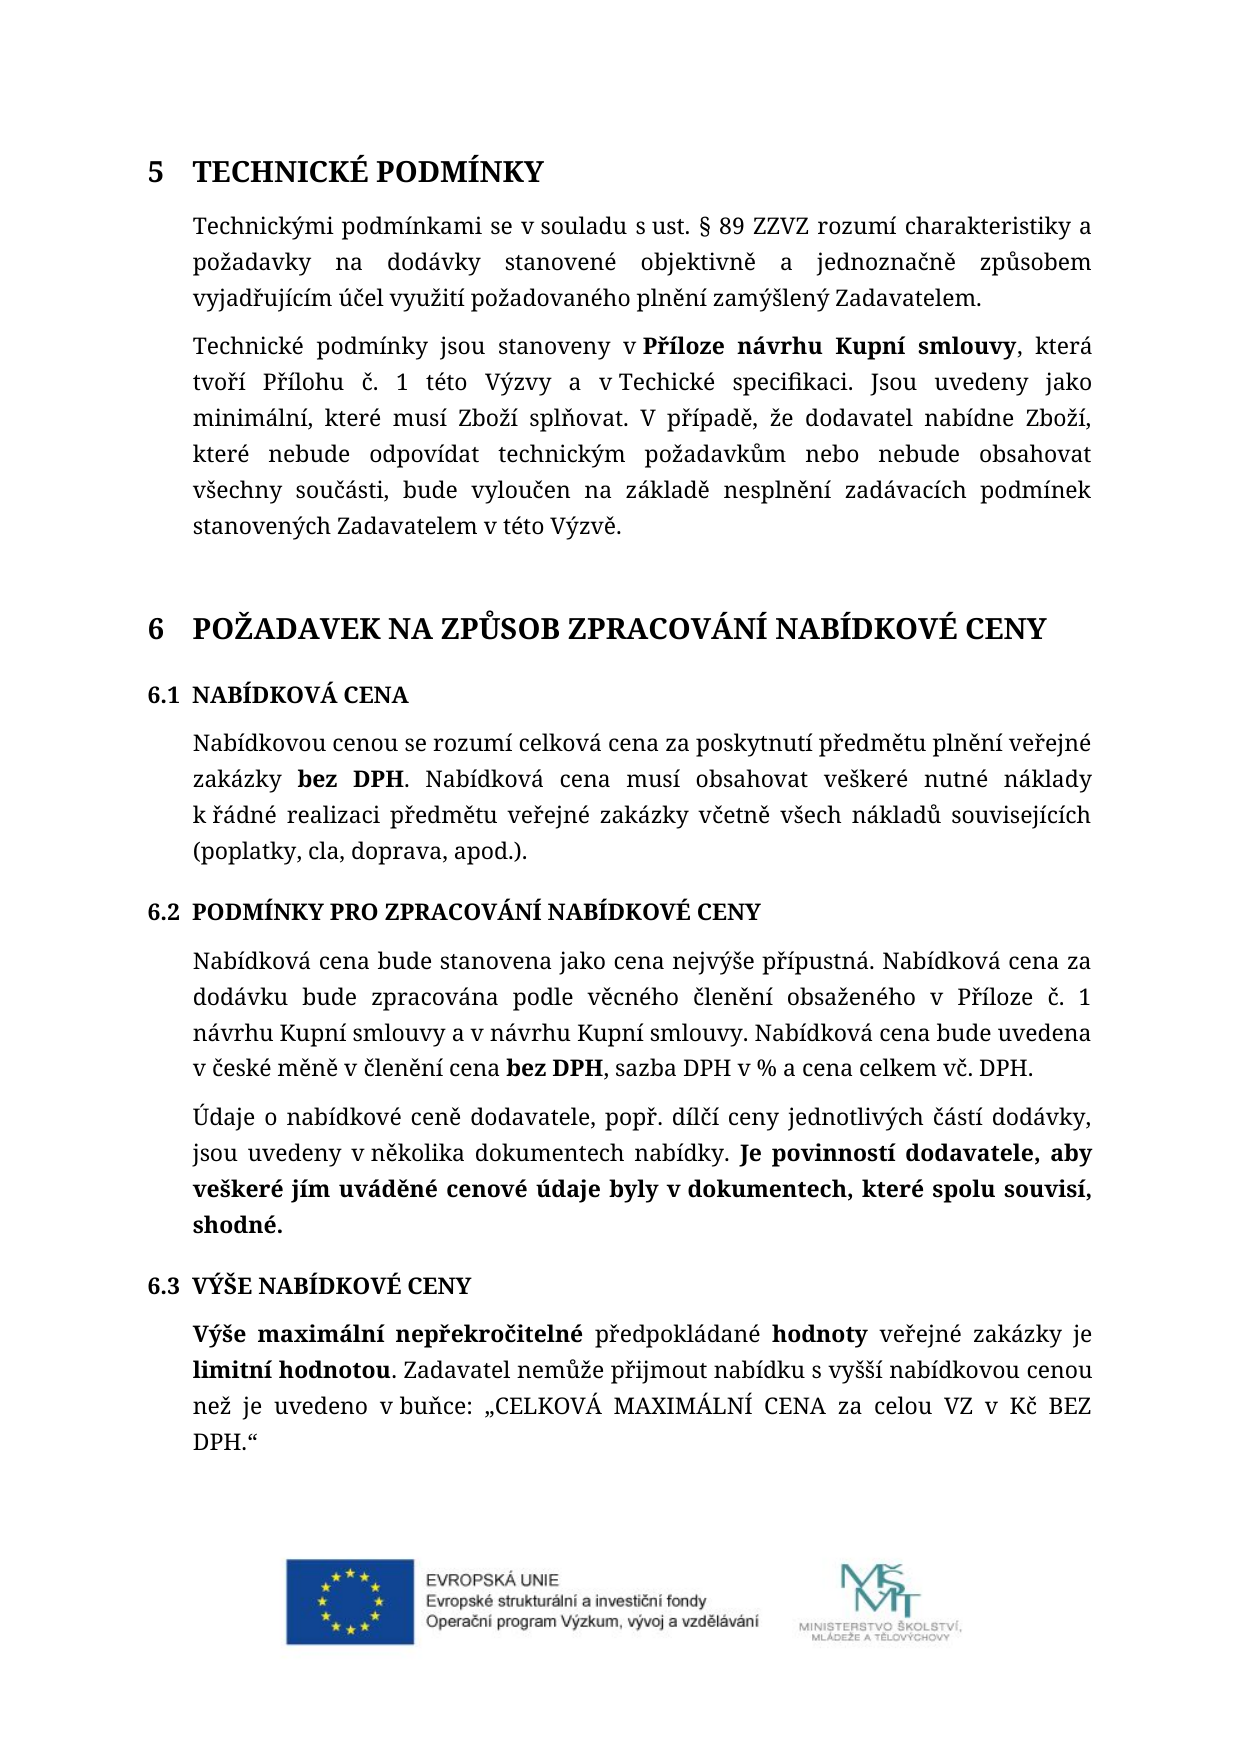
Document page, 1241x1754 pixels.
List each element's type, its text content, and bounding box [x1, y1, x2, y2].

text Technickými podmínkami se v souladu s ust. § 89 ZZVZ rozumí charakteristiky a požadavky na dodávky stanovené objektivně a jednoznačně způsobem vyjadřujícím účel využití požadovaného plnění zamýšlený Zadavatelem. [193, 210, 1093, 313]
text Údaje o nabídkové ceně dodavatele, popř. dílčí ceny jednotlivých částí dodávky, jsou uvedeny v několika dokumentech nabídky. Je povinností dodavatele, aby veškeré jím uváděné cenové údaje byly v dokumentech, které spolu souvisí, shodné. [193, 1101, 1093, 1240]
subtitle 6.2 PODMÍNKY PRO ZPRACOVÁNÍ NABÍDKOVÉ CENY [147, 896, 1093, 927]
text Výše maximální nepřekročitelné předpokládané hodnoty veřejné zakázky je limitní hodnotou. Zadavatel nemůže přijmout nabídku s vyšší nabídkovou cenou než je uvedeno v buňce: „CELKOVÁ MAXIMÁLNÍ CENA za celou VZ v Kč BEZ DPH.“ [193, 1318, 1093, 1457]
text Nabídkovou cenou se rozumí celková cena za poskytnutí předmětu plnění veřejné zakázky bez DPH. Nabídková cena musí obsahovat veškeré nutné náklady k řádné realizaci předmětu veřejné zakázky včetně všech nákladů souvisejících (poplatky, cla, doprava, apod.). [193, 727, 1093, 866]
subtitle 5 TECHNICKÉ PODMÍNKY [148, 152, 1093, 191]
text Nabídková cena bude stanovena jako cena nejvýše přípustná. Nabídková cena za dodávku bude zpracována podle věcného členění obsaženého v Příloze č. 1 návrhu Kupní smlouvy a v návrhu Kupní smlouvy. Nabídková cena bude uvedena v české měně v členění cena bez DPH, sazba DPH v % a cena celkem vč. DPH. [193, 944, 1093, 1084]
picture [242, 1518, 999, 1687]
text Technické podmínky jsou stanoveny v Příloze návrhu Kupní smlouvy, která tvoří Přílohu č. 1 této Výzvy a v Techické specifikaci. Jsou uvedeny jako minimální, které musí Zboží splňovat. V případě, že dodavatel nabídne Zboží, které nebude odpovídat technickým požadavkům nebo nebude obsahovat všechny součásti, bude vyloučen na základě nesplnění zadávacích podmínek stanovených Zadavatelem v této Výzvě. [193, 330, 1093, 541]
subtitle 6.3 VÝŠE NABÍDKOVÉ CENY [147, 1269, 1093, 1301]
subtitle 6 POŽADAVEK NA ZPŮSOB ZPRACOVÁNÍ NABÍDKOVÉ CENY [148, 608, 1093, 648]
subtitle 6.1 NABÍDKOVÁ CENA [147, 679, 1093, 710]
